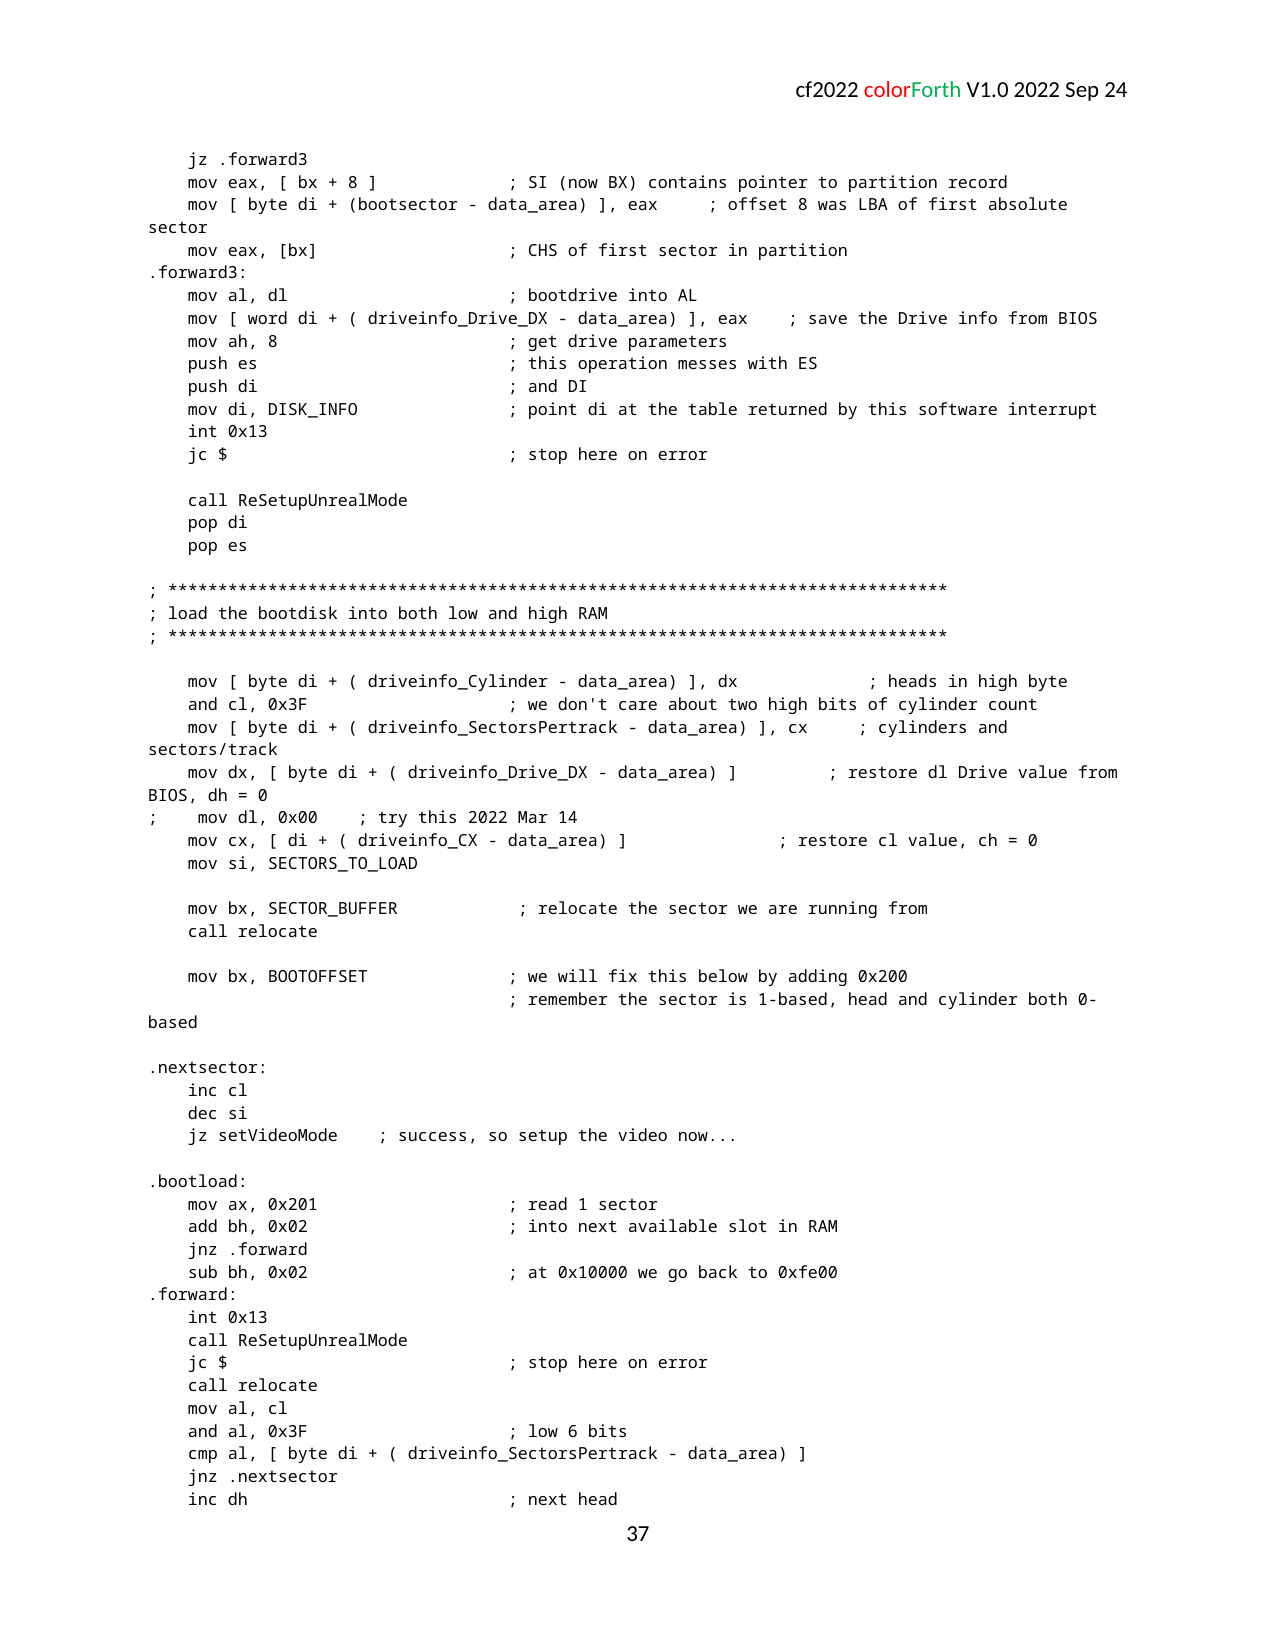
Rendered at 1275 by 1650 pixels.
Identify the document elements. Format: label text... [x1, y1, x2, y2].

text mov [ byte di + (bootsector - data_area) ], eax ; offset 8 was LBA of first absolute sector [148, 193, 1127, 238]
text ; ****************************************************************************** [148, 624, 1127, 647]
text pop es [148, 534, 1127, 556]
text mov dx, [ byte di + ( driveinfo_Drive_DX - data_area) ] ; restore dl Drive value from BIOS, dh = 0 [148, 761, 1127, 806]
text mov [ byte di + ( driveinfo_Cylinder - data_area) ], dx ; heads in high byte [148, 670, 1127, 693]
text jnz .nextsector [148, 1465, 1127, 1487]
text call ReSetupUnrealMode [148, 488, 1127, 511]
text jz setVideoMode ; success, so setup the video now... [148, 1124, 1127, 1147]
text push es ; this operation messes with ES [148, 352, 1127, 375]
text jz .forward3 [148, 148, 1127, 170]
text mov ax, 0x201 ; read 1 sector [148, 1192, 1127, 1215]
text inc cl [148, 1079, 1127, 1101]
text ; ****************************************************************************** [148, 579, 1127, 602]
text mov ah, 8 ; get drive parameters [148, 329, 1127, 352]
text .bootload: [148, 1169, 1127, 1192]
text mov al, cl [148, 1397, 1127, 1419]
text .forward3: [148, 261, 1127, 284]
text pop di [148, 511, 1127, 534]
text int 0x13 [148, 1306, 1127, 1328]
text mov bx, BOOTOFFSET ; we will fix this below by adding 0x200 [148, 965, 1127, 988]
text mov [ word di + ( driveinfo_Drive_DX - data_area) ], eax ; save the Drive info from BIOS [148, 307, 1127, 329]
text ; remember the sector is 1-based, head and cylinder both 0-based [148, 988, 1127, 1033]
text call relocate [148, 920, 1127, 942]
text jnz .forward [148, 1238, 1127, 1260]
text mov eax, [bx] ; CHS of first sector in partition [148, 238, 1127, 261]
text mov bx, SECTOR_BUFFER ; relocate the sector we are running from [148, 897, 1127, 920]
text mov eax, [ bx + 8 ] ; SI (now BX) contains pointer to partition record [148, 170, 1127, 193]
text .nextsector: [148, 1056, 1127, 1079]
text inc dh ; next head [148, 1487, 1127, 1510]
text and al, 0x3F ; low 6 bits [148, 1419, 1127, 1442]
text cmp al, [ byte di + ( driveinfo_SectorsPertrack - data_area) ] [148, 1442, 1127, 1465]
text int 0x13 [148, 420, 1127, 443]
text push di ; and DI [148, 375, 1127, 397]
text jc $ ; stop here on error [148, 1351, 1127, 1374]
text and cl, 0x3F ; we don't care about two high bits of cylinder count [148, 693, 1127, 715]
text dec si [148, 1101, 1127, 1124]
text mov si, SECTORS_TO_LOAD [148, 852, 1127, 874]
text ; mov dl, 0x00 ; try this 2022 Mar 14 [148, 806, 1127, 829]
text mov di, DISK_INFO ; point di at the table returned by this software interrupt [148, 397, 1127, 420]
text add bh, 0x02 ; into next available slot in RAM [148, 1215, 1127, 1238]
text ; load the bootdisk into both low and high RAM [148, 602, 1127, 624]
text call relocate [148, 1374, 1127, 1397]
text mov al, dl ; bootdrive into AL [148, 284, 1127, 307]
text jc $ ; stop here on error [148, 443, 1127, 466]
text mov [ byte di + ( driveinfo_SectorsPertrack - data_area) ], cx ; cylinders and sectors/track [148, 715, 1127, 761]
text mov cx, [ di + ( driveinfo_CX - data_area) ] ; restore cl value, ch = 0 [148, 829, 1127, 852]
text .forward: [148, 1283, 1127, 1306]
text sub bh, 0x02 ; at 0x10000 we go back to 0xfe00 [148, 1260, 1127, 1283]
text call ReSetupUnrealMode [148, 1328, 1127, 1351]
